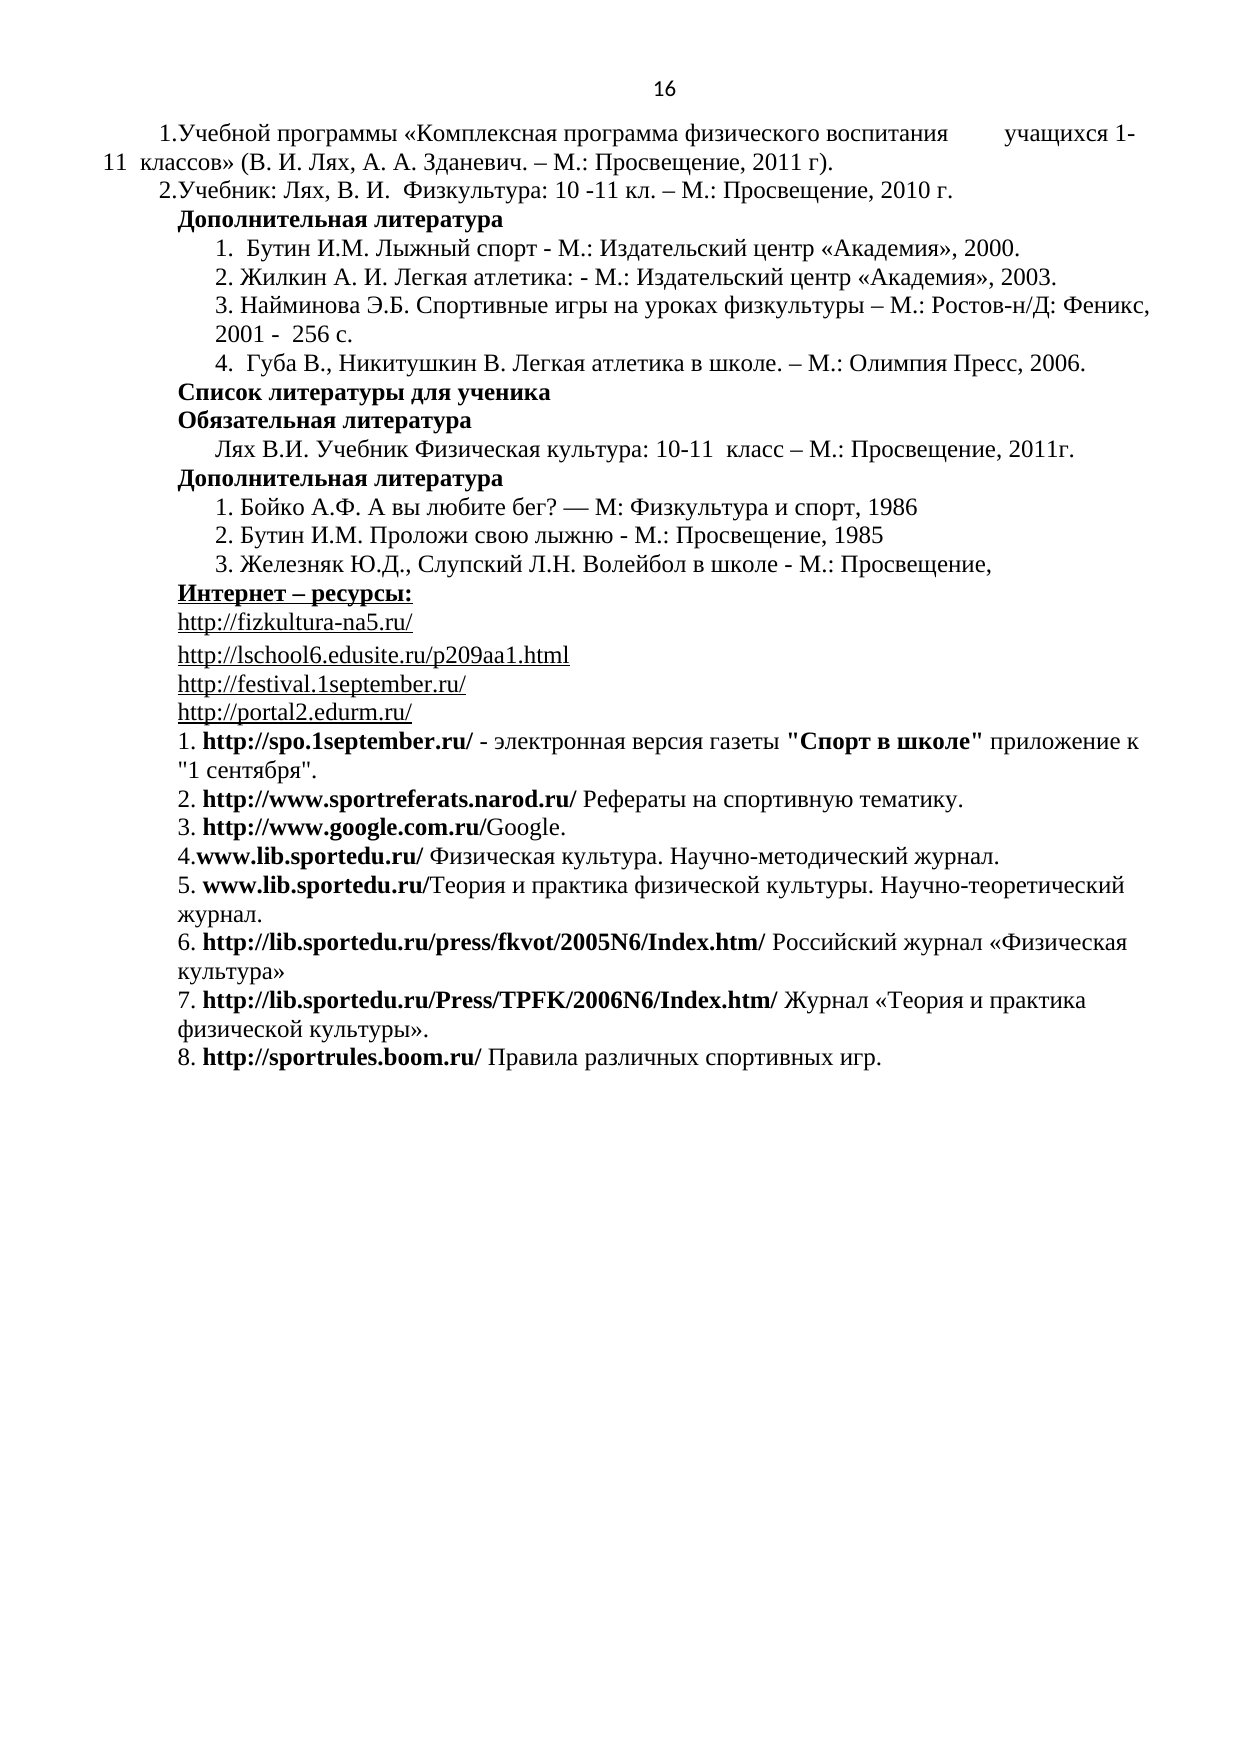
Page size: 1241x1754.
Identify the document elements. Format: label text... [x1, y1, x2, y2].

text 1.Учебной программы «Комплексная программа физического воспитания учащихся 1-11 классов» (В. И. Лях, А. А. Зданевич. – М.: Просвещение, 2011 г). [102, 118, 1152, 176]
text 1. Бутин И.М. Лыжный спорт - М.: Издательский центр «Академия», 2000. [215, 233, 1152, 262]
text 4. Губа В., Никитушкин В. Легкая атлетика в школе. – М.: Олимпия Пресс, 2006. [215, 348, 1152, 377]
text 2. Жилкин А. И. Легкая атлетика: - М.: Издательский центр «Академия», 2003. [215, 262, 1152, 291]
text Дополнительная литература [177, 204, 1152, 233]
text 1. http://spo.1september.ru/ - электронная версия газеты "Спорт в школе" приложение к "1 сентября". [177, 726, 1152, 784]
text 3. Железняк Ю.Д., Слупский Л.Н. Волейбол в школе - М.: Просвещение, [215, 549, 1152, 578]
text 3. Найминова Э.Б. Спортивные игры на уроках физкультуры – М.: Ростов-н/Д: Феникс, 2001 - 256 с. [215, 291, 1152, 348]
text Лях В.И. Учебник Физическая культура: 10-11 класс – М.: Просвещение, 2011г. [215, 434, 1152, 463]
text 2. Бутин И.М. Проложи свою лыжню - М.: Просвещение, 1985 [215, 521, 1152, 549]
text http://portal2.edurm.ru/ [177, 697, 1152, 726]
text 2.Учебник: Лях, В. И. Физкультура: 10 -11 кл. – М.: Просвещение, 2010 г. [102, 176, 1152, 204]
text Список литературы для ученика [177, 377, 1152, 406]
text 1. Бойко А.Ф. А вы любите бег? — М: Физкультура и спорт, 1986 [215, 492, 1152, 521]
text http://lschool6.edusite.ru/p209aa1.html [177, 640, 1152, 669]
text Обязательная литература [177, 406, 1152, 434]
text Интернет – ресурсы: [177, 578, 1152, 607]
text http://festival.1september.ru/ [177, 669, 1152, 697]
text http://fizkultura-na5.ru/ [177, 607, 1152, 636]
text Дополнительная литература [177, 463, 1152, 492]
text 2. http://www.sportreferats.narod.ru/ Рефераты на спортивную тематику. 3. http://www.google.com.ru/Google. [177, 784, 1152, 841]
text 4.www.lib.sportedu.ru/ Физическая культура. Научно-методический журнал. 5. www.lib.sportedu.ru/Теория и практика физической культуры. Научно-теоретический журнал. 6. http://lib.sportedu.ru/press/fkvot/2005N6/Index.htm/ Российский журнал «Физическая культура» 7. http://lib.sportedu.ru/Press/TPFK/2006N6/Index.htm/ Журнал «Теория и практика физической культуры». 8. http://sportrules.boom.ru/ Правила различных спортивных игр. [177, 841, 1152, 1127]
